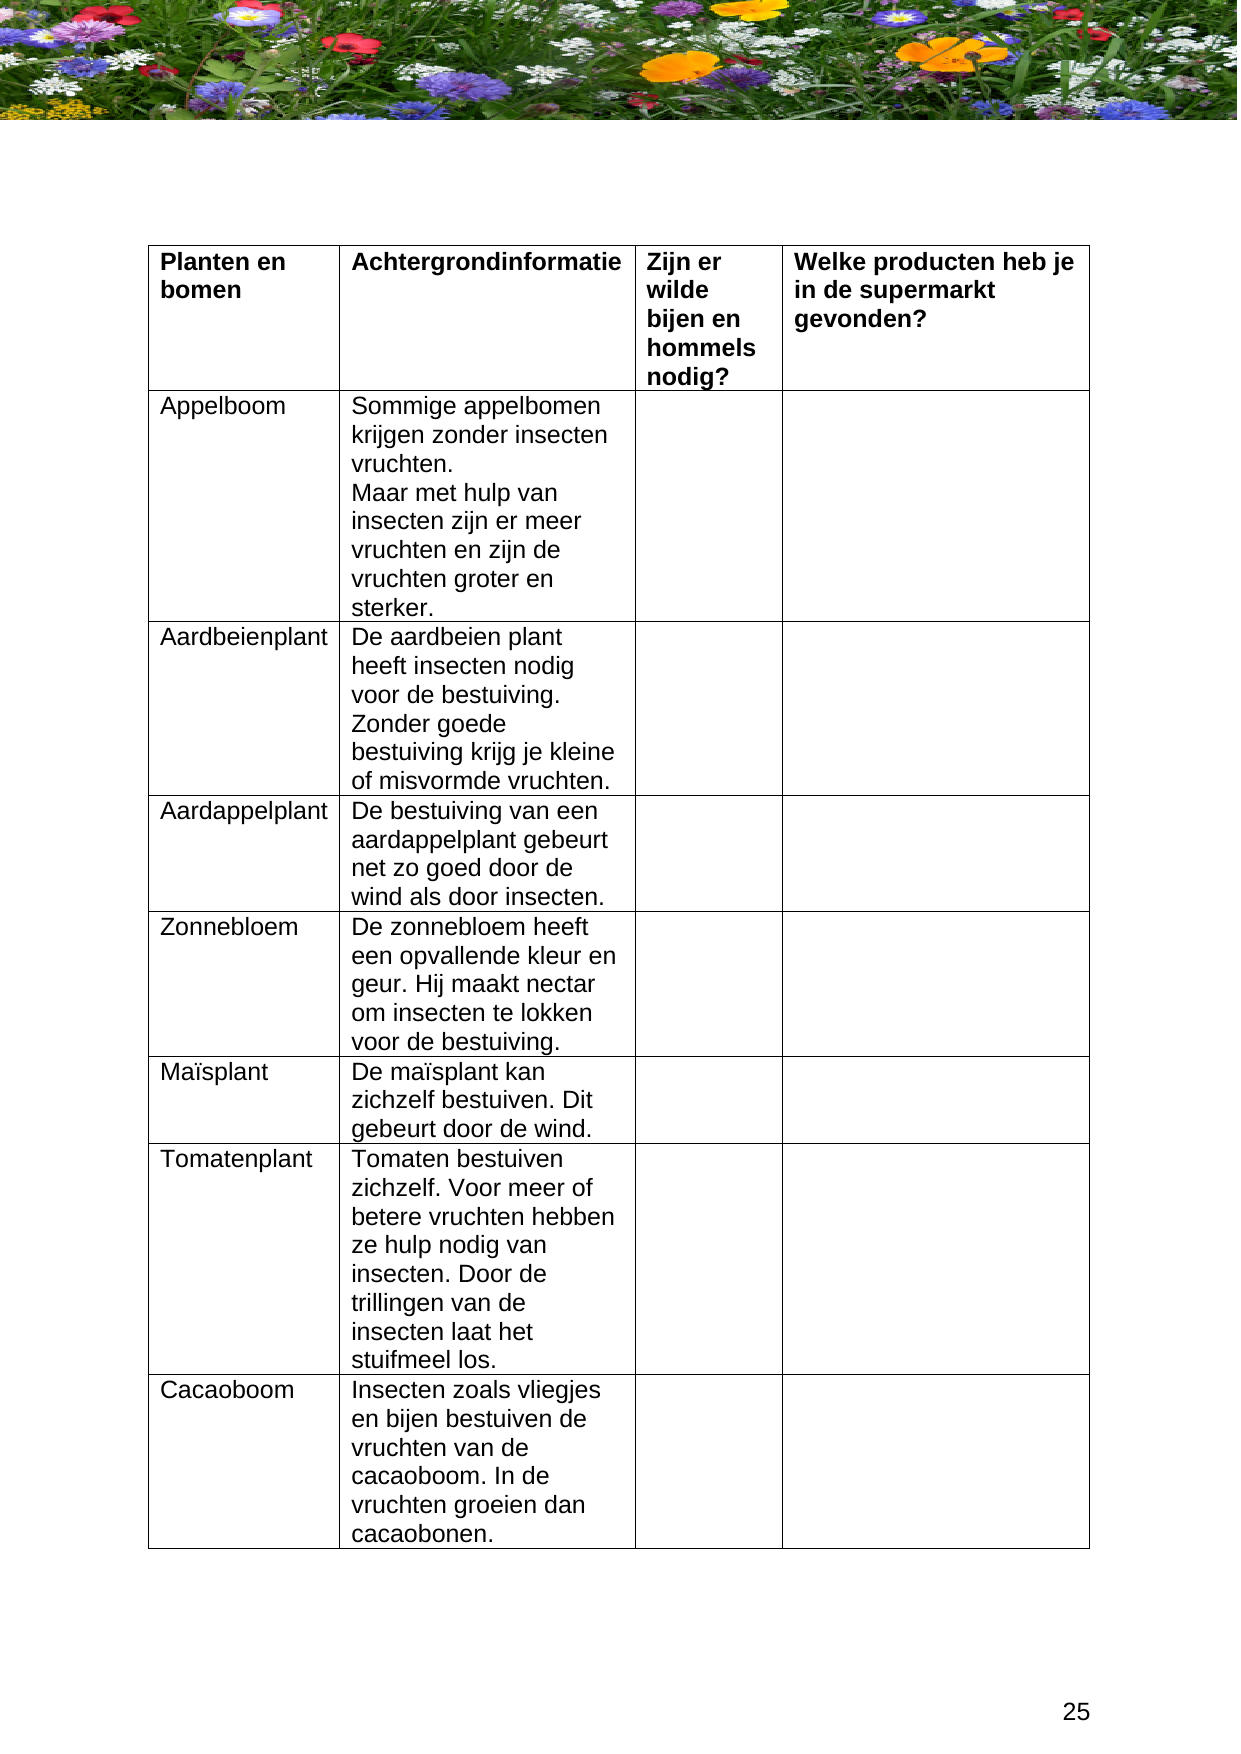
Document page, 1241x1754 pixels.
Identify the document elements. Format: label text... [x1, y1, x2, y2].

table_cell Insecten zoals vliegjes en bijen bestuiven de vruchten van de cacaoboom. In de vruchten groeien dan cacaobonen. [340, 1375, 635, 1547]
table_header Achtergrondinformatie [340, 246, 635, 390]
table_cell Tomatenplant [149, 1144, 339, 1374]
table_header Welke producten heb je in de supermarkt gevonden? [783, 246, 1089, 390]
table_cell De zonnebloem heeft een opvallende kleur en geur. Hij maakt nectar om insecten te lokken voor de bestuiving. [340, 912, 635, 1056]
table_cell [636, 912, 782, 1056]
table_cell [783, 796, 1089, 911]
table_cell [783, 912, 1089, 1056]
table_cell [636, 1375, 782, 1547]
table_cell Aardbeienplant [149, 622, 339, 795]
table_cell Cacaoboom [149, 1375, 339, 1547]
table_cell [636, 1057, 782, 1143]
table_header Zijn er wilde bijen en hommels nodig? [636, 246, 782, 390]
table_cell Sommige appelbomen krijgen zonder insecten vruchten. Maar met hulp van insecten zijn er meer vruchten en zijn de vruchten groter en sterker. [340, 391, 635, 621]
table_cell [783, 1375, 1089, 1547]
picture [0, 0, 1241, 120]
table_cell [783, 1057, 1089, 1143]
table_cell [783, 622, 1089, 795]
table_header Planten en bomen [149, 246, 339, 390]
table_cell Aardappelplant [149, 796, 339, 911]
table_cell De bestuiving van een aardappelplant gebeurt net zo goed door de wind als door insecten. [340, 796, 635, 911]
table_cell Appelboom [149, 391, 339, 621]
table_cell [636, 622, 782, 795]
table_cell [783, 1144, 1089, 1374]
table_cell Maïsplant [149, 1057, 339, 1143]
table_cell [783, 391, 1089, 621]
table_cell [636, 1144, 782, 1374]
table_cell Zonnebloem [149, 912, 339, 1056]
table_cell [636, 796, 782, 911]
table_cell De maïsplant kan zichzelf bestuiven. Dit gebeurt door de wind. [340, 1057, 635, 1143]
table_cell De aardbeien plant heeft insecten nodig voor de bestuiving. Zonder goede bestuiving krijg je kleine of misvormde vruchten. [340, 622, 635, 795]
table_cell Tomaten bestuiven zichzelf. Voor meer of betere vruchten hebben ze hulp nodig van insecten. Door de trillingen van de insecten laat het stuifmeel los. [340, 1144, 635, 1374]
table_cell [636, 391, 782, 621]
